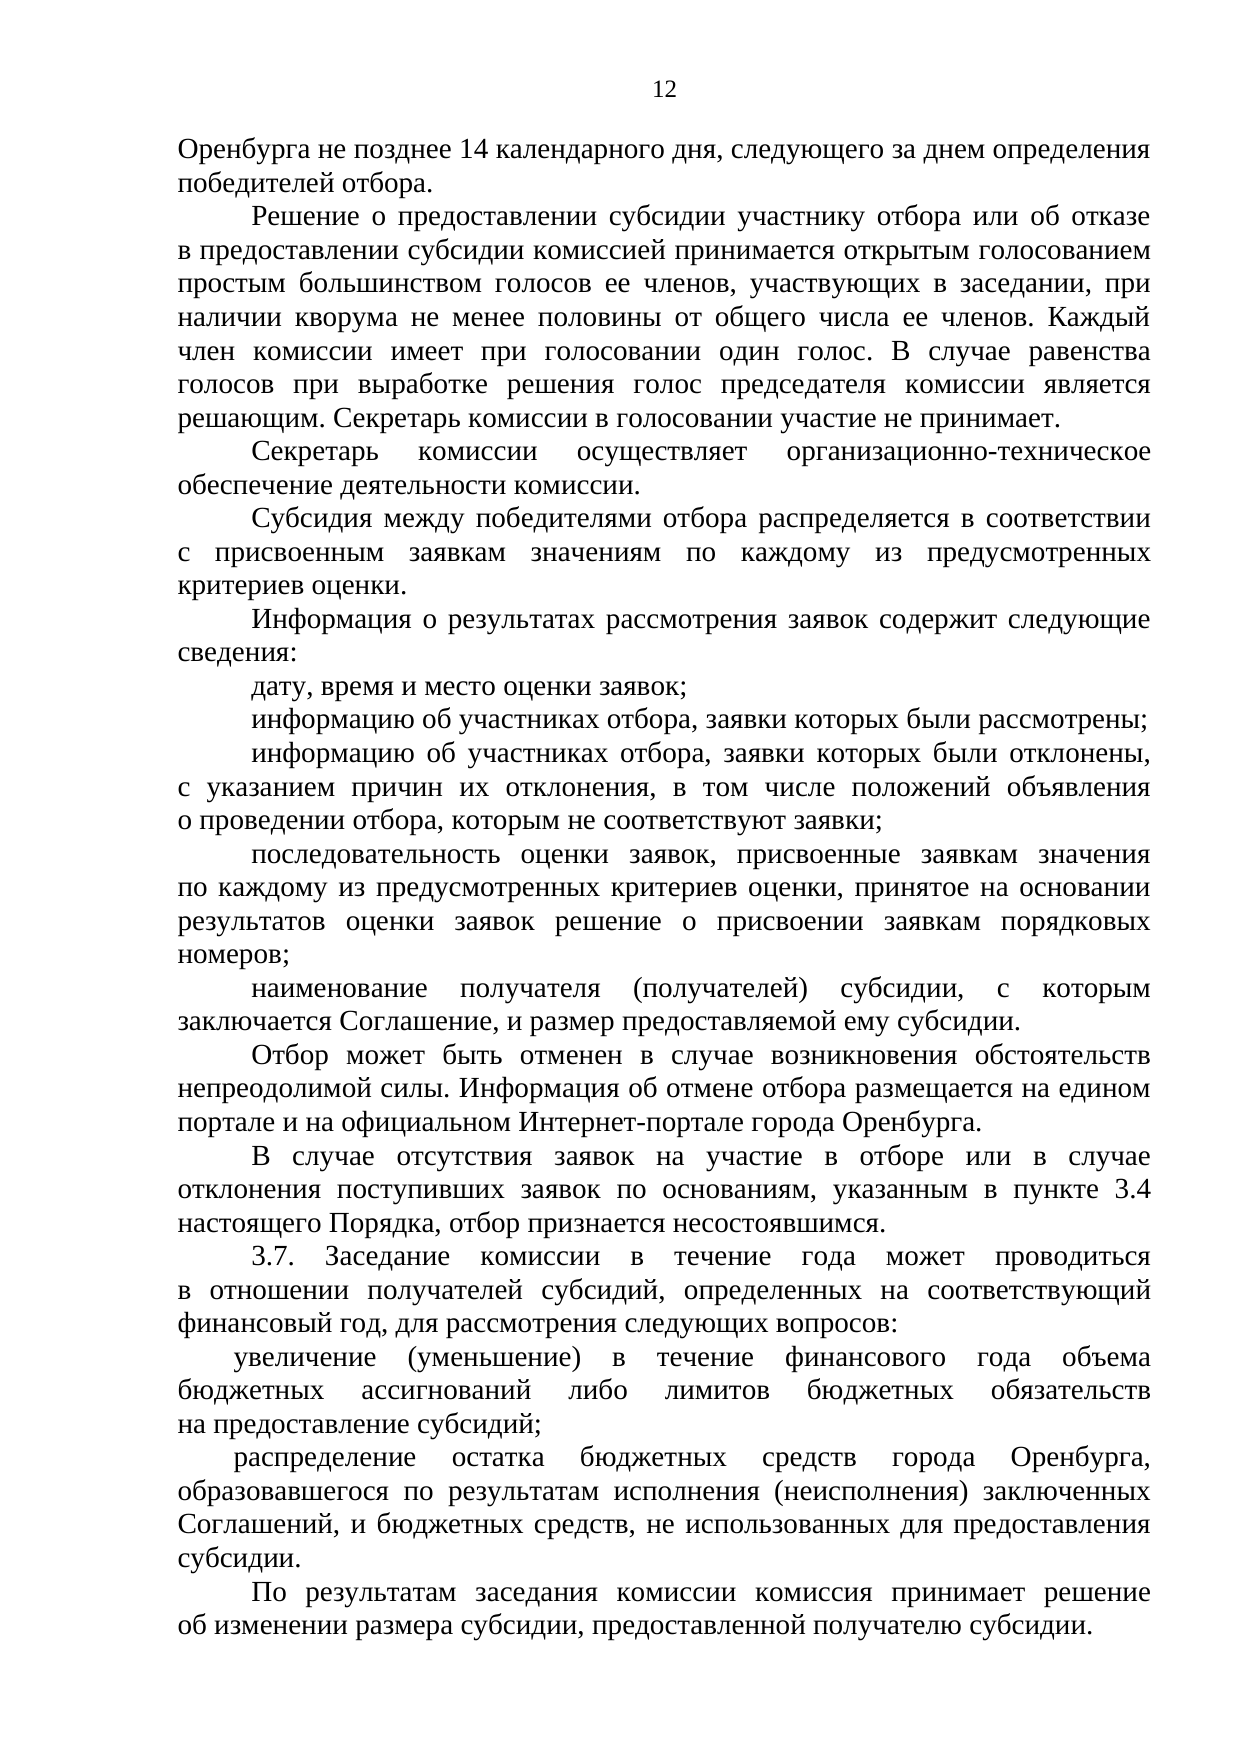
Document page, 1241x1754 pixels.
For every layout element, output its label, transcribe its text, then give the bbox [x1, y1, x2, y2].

text дату, время и место оценки заявок; [177, 668, 1152, 702]
text Информация о результатах рассмотрения заявок содержит следующие сведения: [177, 601, 1152, 668]
text увеличение (уменьшение) в течение финансового года объема бюджетных ассигнований либо лимитов бюджетных обязательств на предоставление субсидий; [177, 1339, 1152, 1439]
text Секретарь комиссии осуществляет организационно-техническое обеспечение деятельности комиссии. [177, 433, 1152, 500]
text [177, 131, 1152, 198]
text По результатам заседания комиссии комиссия принимает решение об изменении размера субсидии, предоставленной получателю субсидии. [177, 1574, 1152, 1641]
text распределение остатка бюджетных средств города Оренбурга, образовавшегося по результатам исполнения (неисполнения) заключенных Соглашений, и бюджетных средств, не использованных для предоставления субсидии. [177, 1439, 1152, 1574]
text В случае отсутствия заявок на участие в отборе или в случае отклонения поступивших заявок по основаниям, указанным в пункте 3.4 настоящего Порядка, отбор признается несостоявшимся. [177, 1138, 1152, 1238]
text информацию об участниках отбора, заявки которых были рассмотрены; [177, 702, 1152, 735]
text информацию об участниках отбора, заявки которых были отклонены, с указанием причин их отклонения, в том числе положений объявления о проведении отбора, которым не соответствуют заявки; [177, 735, 1152, 836]
text последовательность оценки заявок, присвоенные заявкам значения по каждому из предусмотренных критериев оценки, принятое на основании результатов оценки заявок решение о присвоении заявкам порядковых номеров; [177, 836, 1152, 970]
text Субсидия между победителями отбора распределяется в соответствии с присвоенным заявкам значениям по каждому из предусмотренных критериев оценки. [177, 500, 1152, 601]
text 3.7. Заседание комиссии в течение года может проводиться в отношении получателей субсидий, определенных на соответствующий финансовый год, для рассмотрения следующих вопросов: [177, 1238, 1152, 1339]
text Отбор может быть отменен в случае возникновения обстоятельств непреодолимой силы. Информация об отмене отбора размещается на едином портале и на официальном Интернет-портале города Оренбурга. [177, 1037, 1152, 1138]
text Решение о предоставлении субсидии участнику отбора или об отказе в предоставлении субсидии комиссией принимается открытым голосованием простым большинством голосов ее членов, участвующих в заседании, при наличии кворума не менее половины от общего числа ее членов. Каждый член комиссии имеет при голосовании один голос. В случае равенства голосов при выработке решения голос председателя комиссии является решающим. Секретарь комиссии в голосовании участие не принимает. [177, 198, 1152, 433]
text наименование получателя (получателей) субсидии, с которым заключается Соглашение, и размер предоставляемой ему субсидии. [177, 970, 1152, 1037]
